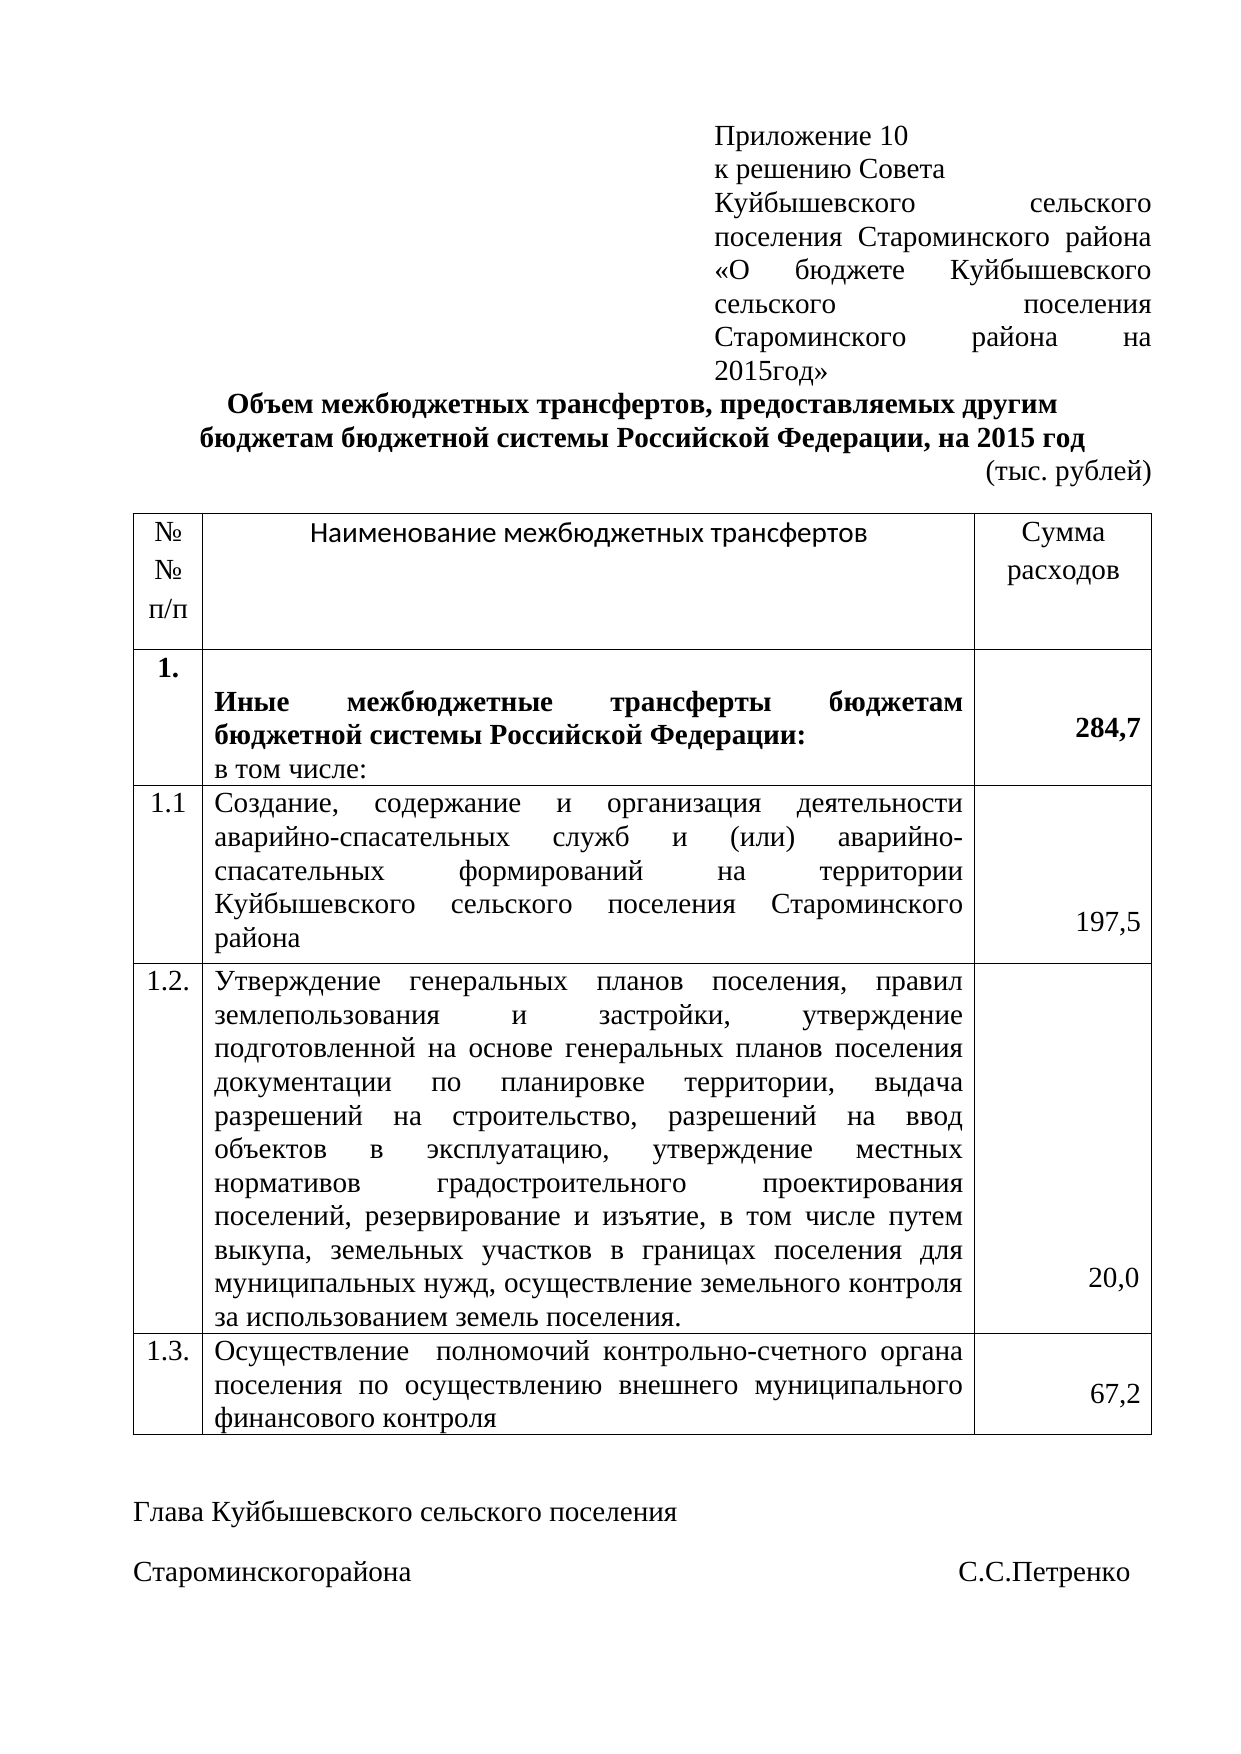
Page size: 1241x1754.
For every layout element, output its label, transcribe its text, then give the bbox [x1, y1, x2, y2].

text к решению Совета [714, 152, 1152, 185]
table_cell 1.3. [134, 1334, 202, 1434]
text Приложение 10 [714, 118, 1152, 152]
text бюджетам бюджетной системы Российской Федерации, на 2015 год [133, 420, 1152, 453]
table_cell 20,0 [975, 964, 1151, 1332]
table_cell Осуществление полномочий контрольно-счетного органа поселения по осуществлению внешнего муниципального финансового контроля [203, 1334, 974, 1434]
table_cell 1.1 [134, 786, 202, 962]
table_cell 1. [134, 650, 202, 784]
table_cell Иные межбюджетные трансферты бюджетам бюджетной системы Российской Федерации: в том числе: [203, 650, 974, 784]
table_cell Создание, содержание и организация деятельности аварийно-спасательных служб и (или) аварийно-спасательных формирований на территории Куйбышевского сельского поселения Староминского района [203, 786, 974, 962]
text Староминскогорайона С.С.Петренко [133, 1554, 1152, 1587]
table_header №№ п/п [134, 514, 202, 649]
table_header Наименование межбюджетных трансфертов [203, 514, 974, 649]
text Объем межбюджетных трансфертов, предоставляемых другим [133, 386, 1152, 420]
table_cell 67,2 [975, 1334, 1151, 1434]
table_cell 284,7 [975, 650, 1151, 784]
table_header Сумма расходов [975, 514, 1151, 649]
table_cell Утверждение генеральных планов поселения, правил землепользования и застройки, утверждение подготовленной на основе генеральных планов поселения документации по планировке территории, выдача разрешений на строительство, разрешений на ввод объектов в эксплуатацию, утверждение местных нормативов градостроительного проектирования поселений, резервирование и изъятие, в том числе путем выкупа, земельных участков в границах поселения для муниципальных нужд, осуществление земельного контроля за использованием земель поселения. [203, 964, 974, 1332]
text (тыс. рублей) [133, 453, 1152, 487]
text Глава Куйбышевского сельского поселения [133, 1494, 1152, 1528]
text Куйбышевского сельского поселения Староминского района «О бюджете Куйбышевского сельского поселения Староминского района на 2015год» [714, 185, 1152, 386]
table_cell 197,5 [975, 786, 1151, 962]
table_cell 1.2. [134, 964, 202, 1332]
